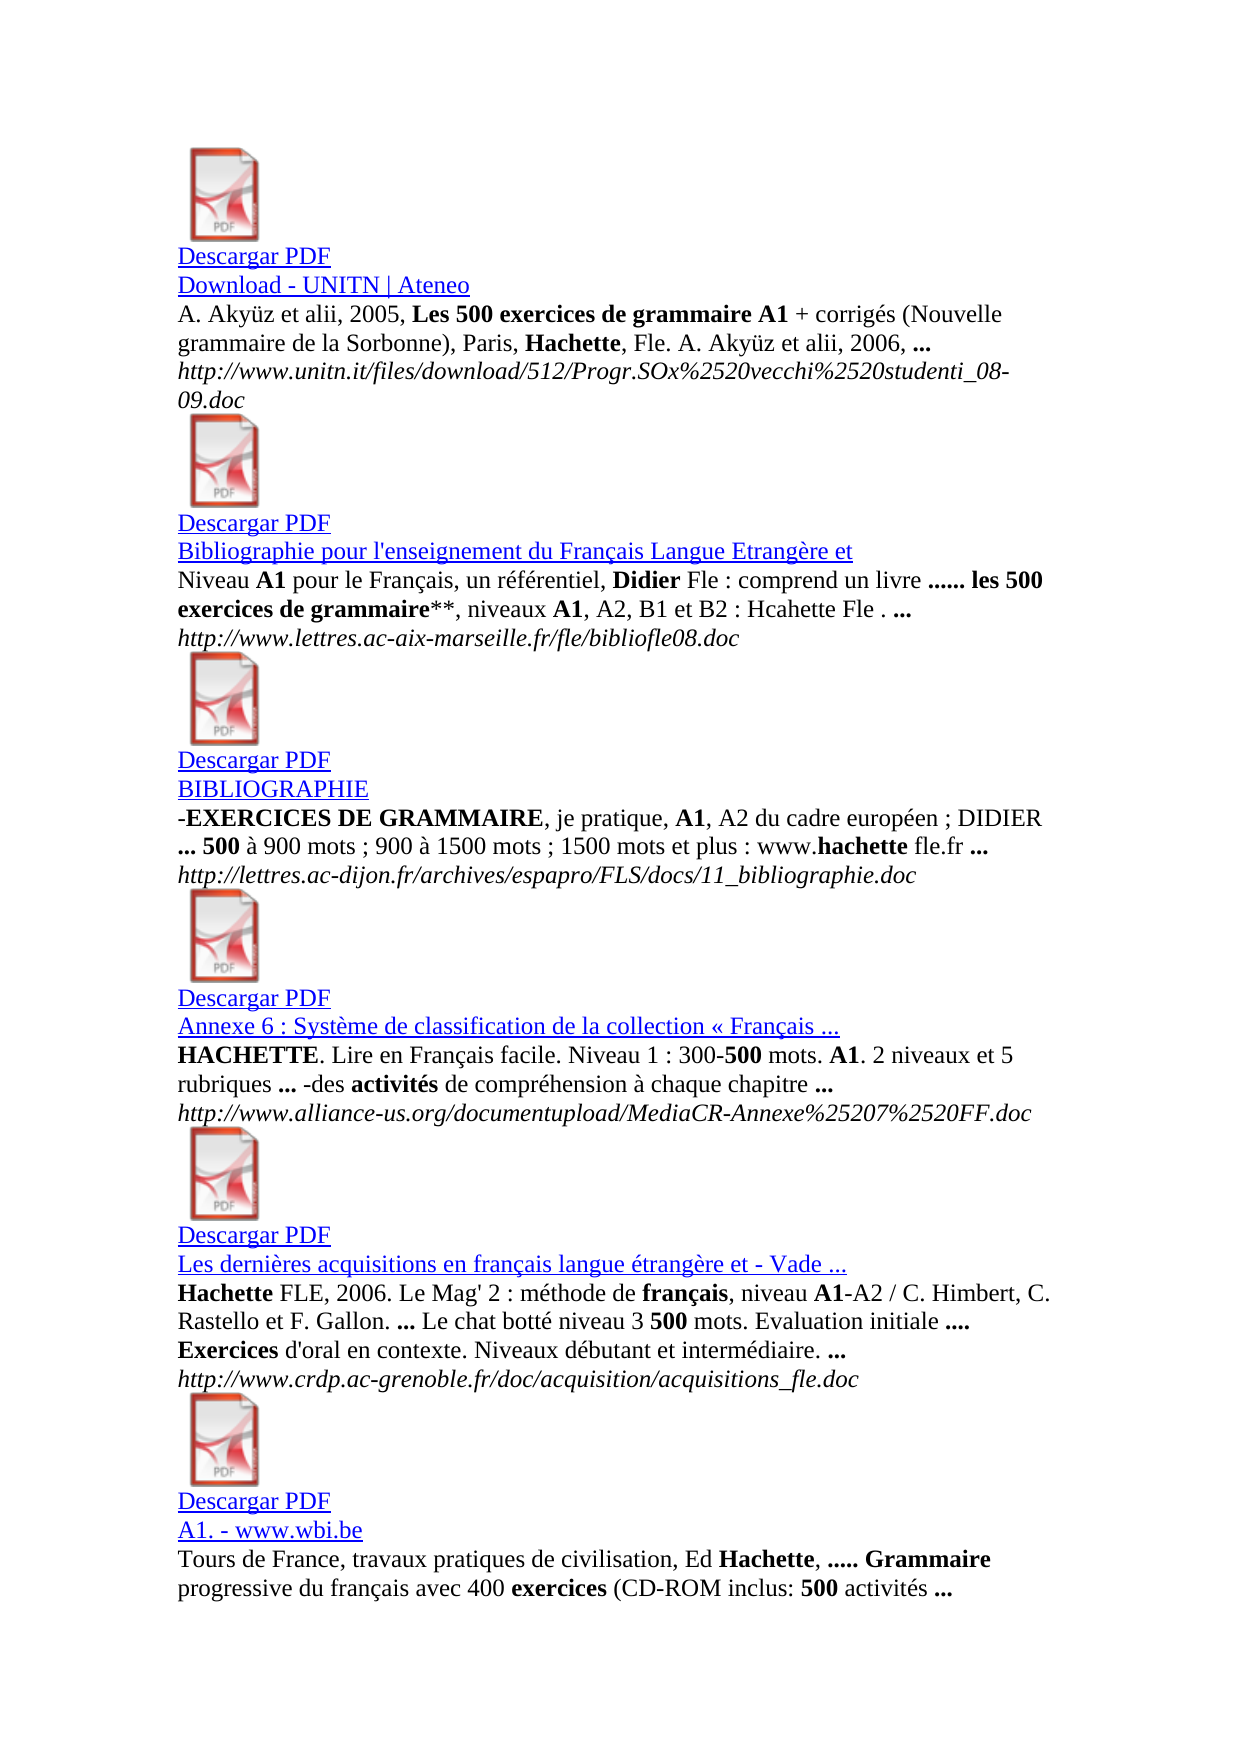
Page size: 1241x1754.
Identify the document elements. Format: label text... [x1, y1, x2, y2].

text http://www.lettres.ac-aix-marseille.fr/fle/bibliofle08.doc [177, 623, 1063, 651]
text Tours de France, travaux pratiques de civilisation, Ed Hachette, ..... Grammaire progressive du français avec 400 exercices (CD-ROM inclus: 500 activités ... [177, 1544, 1063, 1601]
text http://lettres.ac-dijon.fr/archives/espapro/FLS/docs/11_bibliographie.doc [177, 860, 1063, 889]
text Descargar PDF [177, 745, 1063, 774]
text -EXERCICES DE GRAMMAIRE, je pratique, A1, A2 du cadre européen ; DIDIER ... 500 à 900 mots ; 900 à 1500 mots ; 1500 mots et plus : www.hachette fle.fr ... [177, 803, 1063, 860]
text Descargar PDF [177, 508, 1063, 536]
text BIBLIOGRAPHIE [177, 774, 1063, 803]
text Download - UNITN | Ateneo [177, 270, 1063, 299]
picture [177, 413, 271, 508]
text HACHETTE. Lire en Français facile. Niveau 1 : 300-500 mots. A1. 2 niveaux et 5 rubriques ... -des activités de compréhension à chaque chapitre ... [177, 1040, 1063, 1098]
text Descargar PDF [177, 1220, 1063, 1249]
text Descargar PDF [177, 983, 1063, 1011]
text A1. - www.wbi.be [177, 1515, 1063, 1544]
text A. Akyüz et alii, 2005, Les 500 exercices de grammaire A1 + corrigés (Nouvelle grammaire de la Sorbonne), Paris, Hachette, Fle. A. Akyüz et alii, 2006, ... [177, 299, 1063, 356]
text http://www.unitn.it/files/download/512/Progr.SOx%2520vecchi%2520studenti_08-09.doc [177, 356, 1063, 414]
text Niveau A1 pour le Français, un référentiel, Didier Fle : comprend un livre ...... les 500 exercices de grammaire**, niveaux A1, A2, B1 et B2 : Hcahette Fle . ... [177, 565, 1063, 623]
text Annexe 6 : Système de classification de la collection « Français ... [177, 1011, 1063, 1040]
text Hachette FLE, 2006. Le Mag' 2 : méthode de français, niveau A1-A2 / C. Himbert, C. Rastello et F. Gallon. ... Le chat botté niveau 3 500 mots. Evaluation initiale .... Exercices d'oral en contexte. Niveaux débutant et intermédiaire. ... [177, 1278, 1063, 1364]
picture [177, 1392, 271, 1487]
text Les dernières acquisitions en français langue étrangère et - Vade ... [177, 1249, 1063, 1278]
picture [177, 1126, 271, 1221]
text Descargar PDF [177, 1486, 1063, 1515]
text Descargar PDF [177, 241, 1063, 270]
text http://www.alliance-us.org/documentupload/MediaCR-Annexe%25207%2520FF.doc [177, 1098, 1063, 1126]
text http://www.crdp.ac-grenoble.fr/doc/acquisition/acquisitions_fle.doc [177, 1364, 1063, 1393]
picture [177, 888, 271, 983]
picture [177, 147, 271, 242]
picture [177, 651, 271, 746]
text Bibliographie pour l'enseignement du Français Langue Etrangère et [177, 536, 1063, 565]
